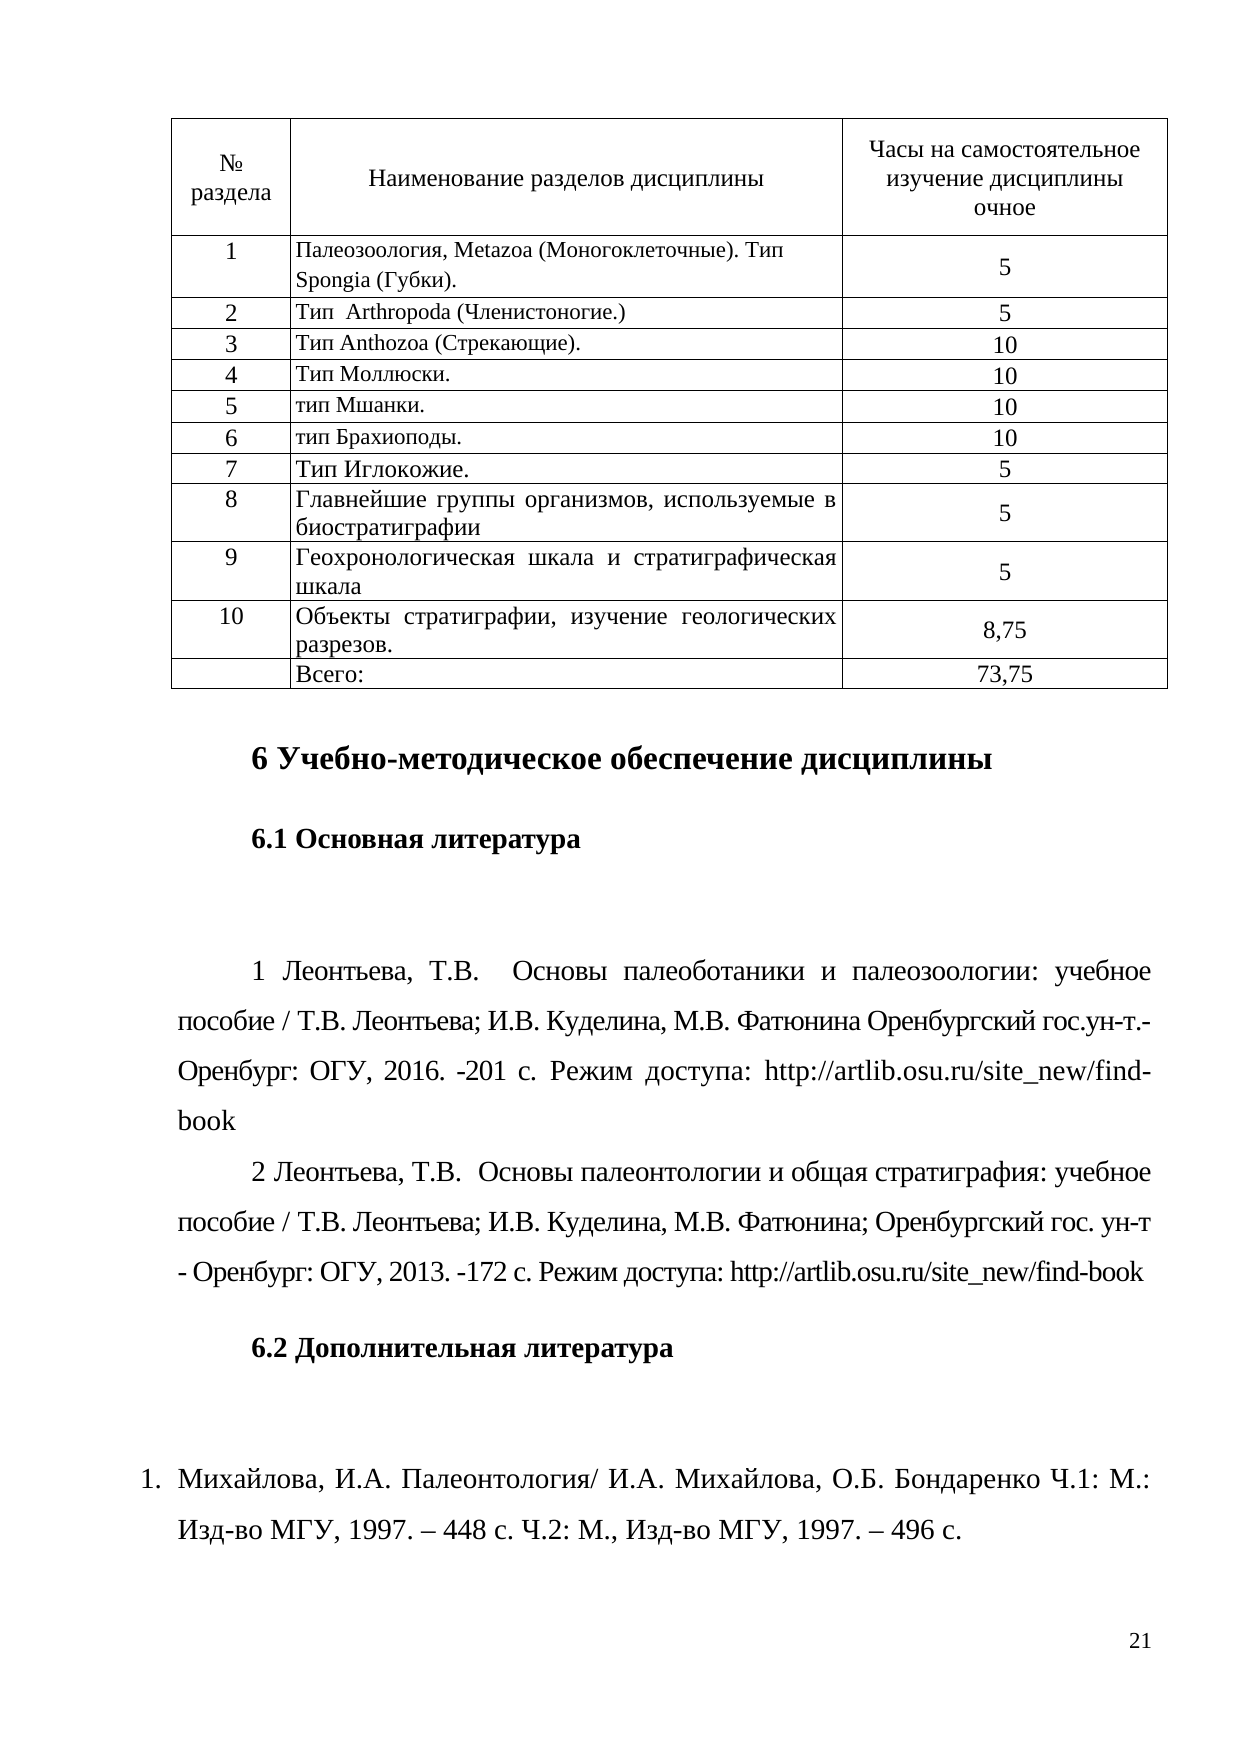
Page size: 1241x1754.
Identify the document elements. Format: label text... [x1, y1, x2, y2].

table_cell Палеозоология, Metazoa (Моногоклеточные). Тип Spongia (Губки). [291, 236, 842, 297]
table_cell 10 [843, 360, 1167, 390]
table_cell Геохронологическая шкала и стратиграфическая шкала [291, 542, 842, 600]
table_cell 9 [172, 542, 290, 600]
text 6 Учебно-методическое обеспечение дисциплины [177, 738, 1152, 777]
table_cell 4 [172, 360, 290, 390]
table_cell 5 [843, 298, 1167, 328]
table_cell 5 [843, 484, 1167, 541]
table_header № раздела [172, 119, 290, 235]
table_cell 10 [843, 391, 1167, 422]
table_cell 5 [843, 542, 1167, 600]
table_cell 8 [172, 484, 290, 541]
table_cell 5 [843, 236, 1167, 297]
table_cell Всего: [291, 659, 842, 688]
table_cell 10 [172, 601, 290, 658]
table_cell 6 [172, 423, 290, 453]
table_cell Тип Моллюски. [291, 360, 842, 390]
text 6.2 Дополнительная литература [177, 1330, 1152, 1363]
table_cell Главнейшие группы организмов, используемые в биостратиграфии [291, 484, 842, 541]
text 1 Леонтьева, Т.В. Основы палеоботаники и палеозоологии: учебное пособие / Т.В. Леонтьева; И.В. Куделина, М.В. Фатюнина Оренбургский гос.ун-т.- Оренбург: ОГУ, 2016. -201 с. Режим доступа: http://artlib.osu.ru/site_new/find-book [177, 953, 1152, 1137]
table_cell Тип Anthozoa (Стрекающие). [291, 329, 842, 359]
table_cell Тип Иглокожие. [291, 454, 842, 483]
table_cell 5 [843, 454, 1167, 483]
list Михайлова, И.А. Палеонтология/ И.А. Михайлова, О.Б. Бондаренко Ч.1: М.: Изд-во МГУ, 1997. – 448 с. Ч.2: М., Изд-во МГУ, 1997. – 496 с. [140, 1462, 1152, 1546]
table_cell 5 [172, 391, 290, 422]
table_cell Тип Arthropoda (Членистоногие.) [291, 298, 842, 328]
table_cell 2 [172, 298, 290, 328]
table_cell 10 [843, 329, 1167, 359]
table_cell [172, 659, 290, 688]
table_cell 1 [172, 236, 290, 297]
table_cell тип Брахиоподы. [291, 423, 842, 453]
table_cell 73,75 [843, 659, 1167, 688]
table_cell тип Мшанки. [291, 391, 842, 422]
table_cell Объекты стратиграфии, изучение геологических разрезов. [291, 601, 842, 658]
text 2 Леонтьева, Т.В. Основы палеонтологии и общая стратиграфия: учебное пособие / Т.В. Леонтьева; И.В. Куделина, М.В. Фатюнина; Оренбургский гос. ун-т - Оренбург: ОГУ, 2013. -172 с. Режим доступа: http://artlib.osu.ru/site_new/find-book [177, 1154, 1152, 1288]
table_cell 7 [172, 454, 290, 483]
table_cell 3 [172, 329, 290, 359]
table_cell 10 [843, 423, 1167, 453]
table_cell 8,75 [843, 601, 1167, 658]
table_header Наименование разделов дисциплины [291, 119, 842, 235]
text 6.1 Основная литература [177, 821, 1152, 854]
table_header Часы на самостоятельное изучение дисциплины очное [843, 119, 1167, 235]
